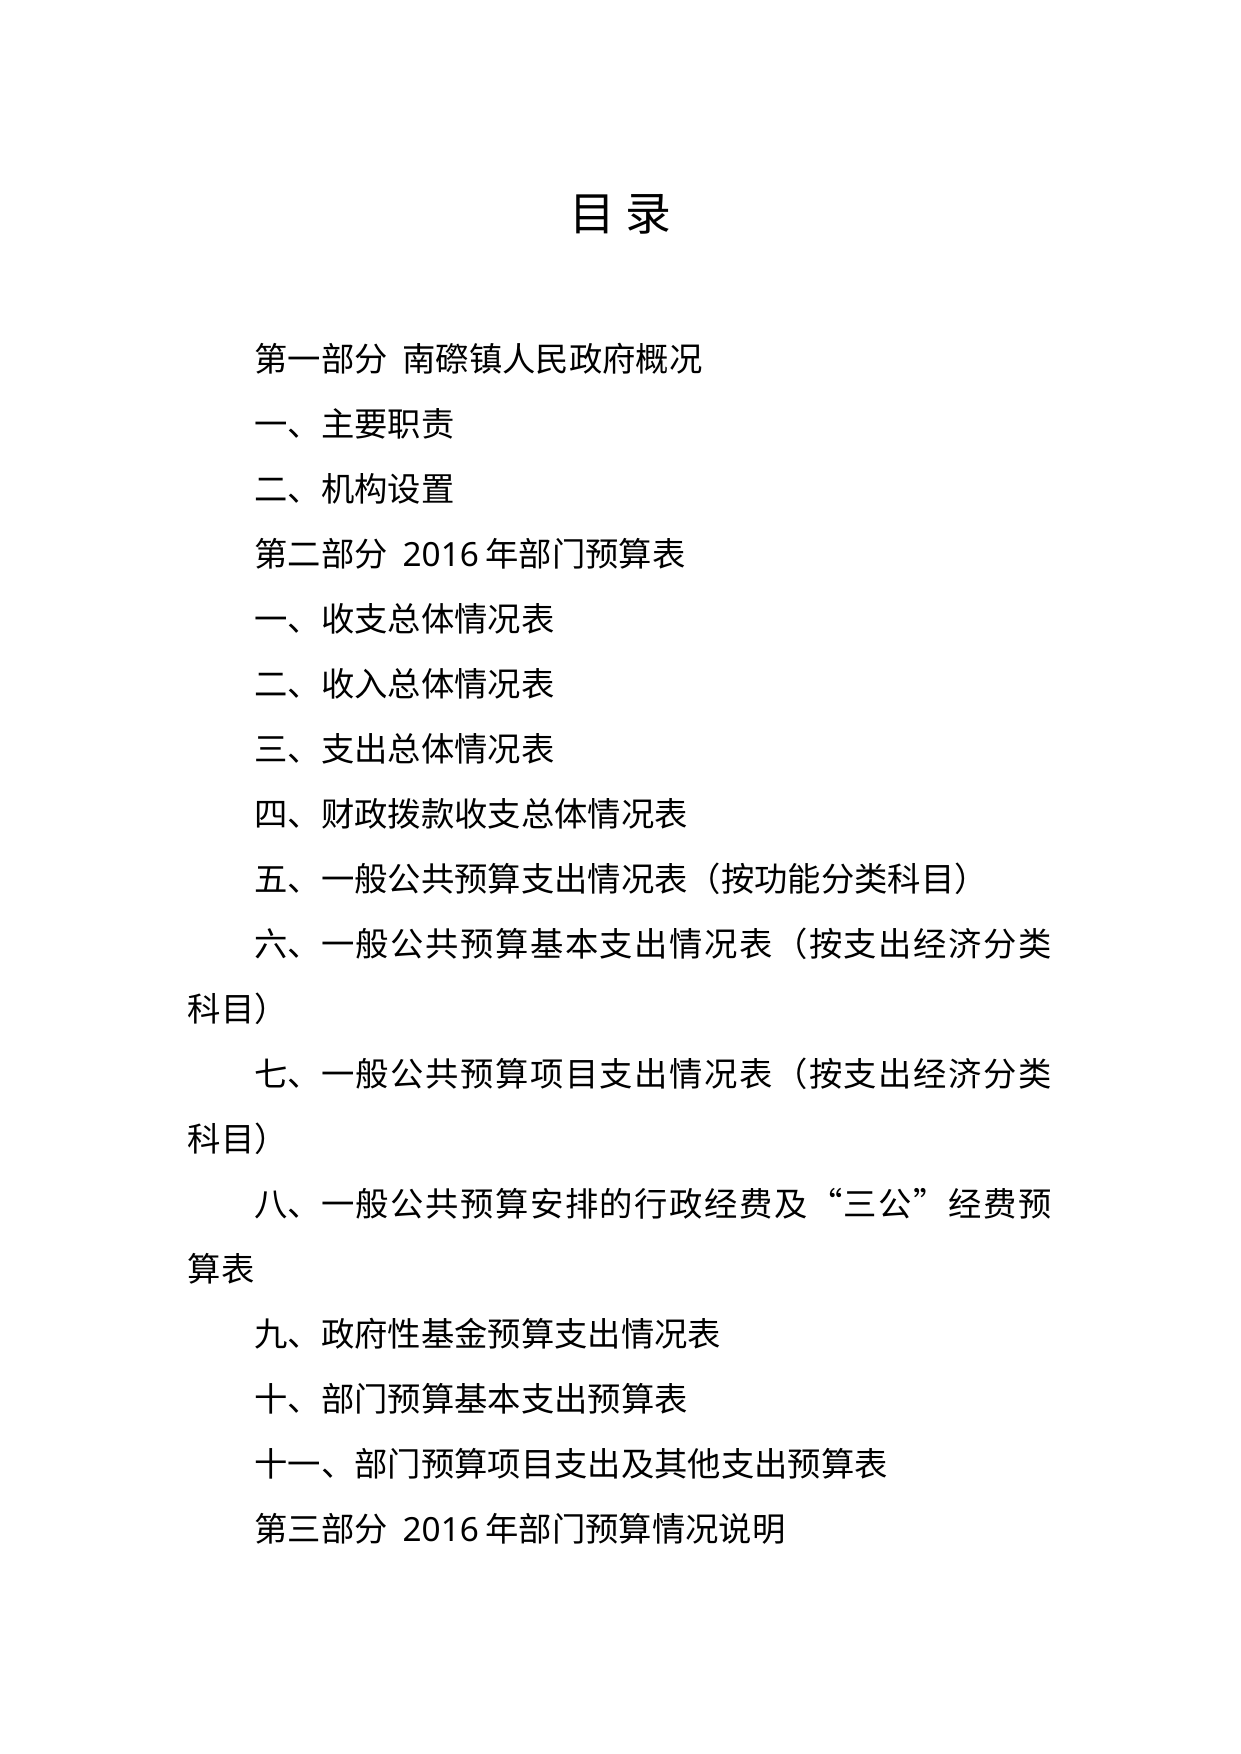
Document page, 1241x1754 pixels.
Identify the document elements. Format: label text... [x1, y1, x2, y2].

list 部门预算基本支出预算表 [187, 1364, 1053, 1429]
text 目 录 [187, 162, 1053, 259]
list 政府性基金预算支出情况表 [187, 1299, 1053, 1364]
list 主要职责 [187, 389, 1053, 454]
list 收支总体情况表 [187, 584, 1053, 649]
list 一般公共预算安排的行政经费及“三公”经费预算表 [187, 1169, 1053, 1299]
list 财政拨款收支总体情况表 [187, 779, 1053, 844]
list 机构设置 [187, 454, 1053, 519]
list 一般公共预算基本支出情况表（按支出经济分类科目） [187, 909, 1053, 1039]
list 收入总体情况表 [187, 649, 1053, 714]
list 一般公共预算项目支出情况表（按支出经济分类科目） [187, 1039, 1053, 1169]
list 支出总体情况表 [187, 714, 1053, 779]
list 部门预算项目支出及其他支出预算表 [187, 1429, 1053, 1494]
text 第二部分 2016年部门预算表 [187, 519, 1053, 584]
text 第三部分 2016年部门预算情况说明 [187, 1494, 1053, 1559]
list 一般公共预算支出情况表（按功能分类科目） [187, 844, 1053, 909]
text 第一部分 南磜镇人民政府概况 [187, 324, 1053, 389]
